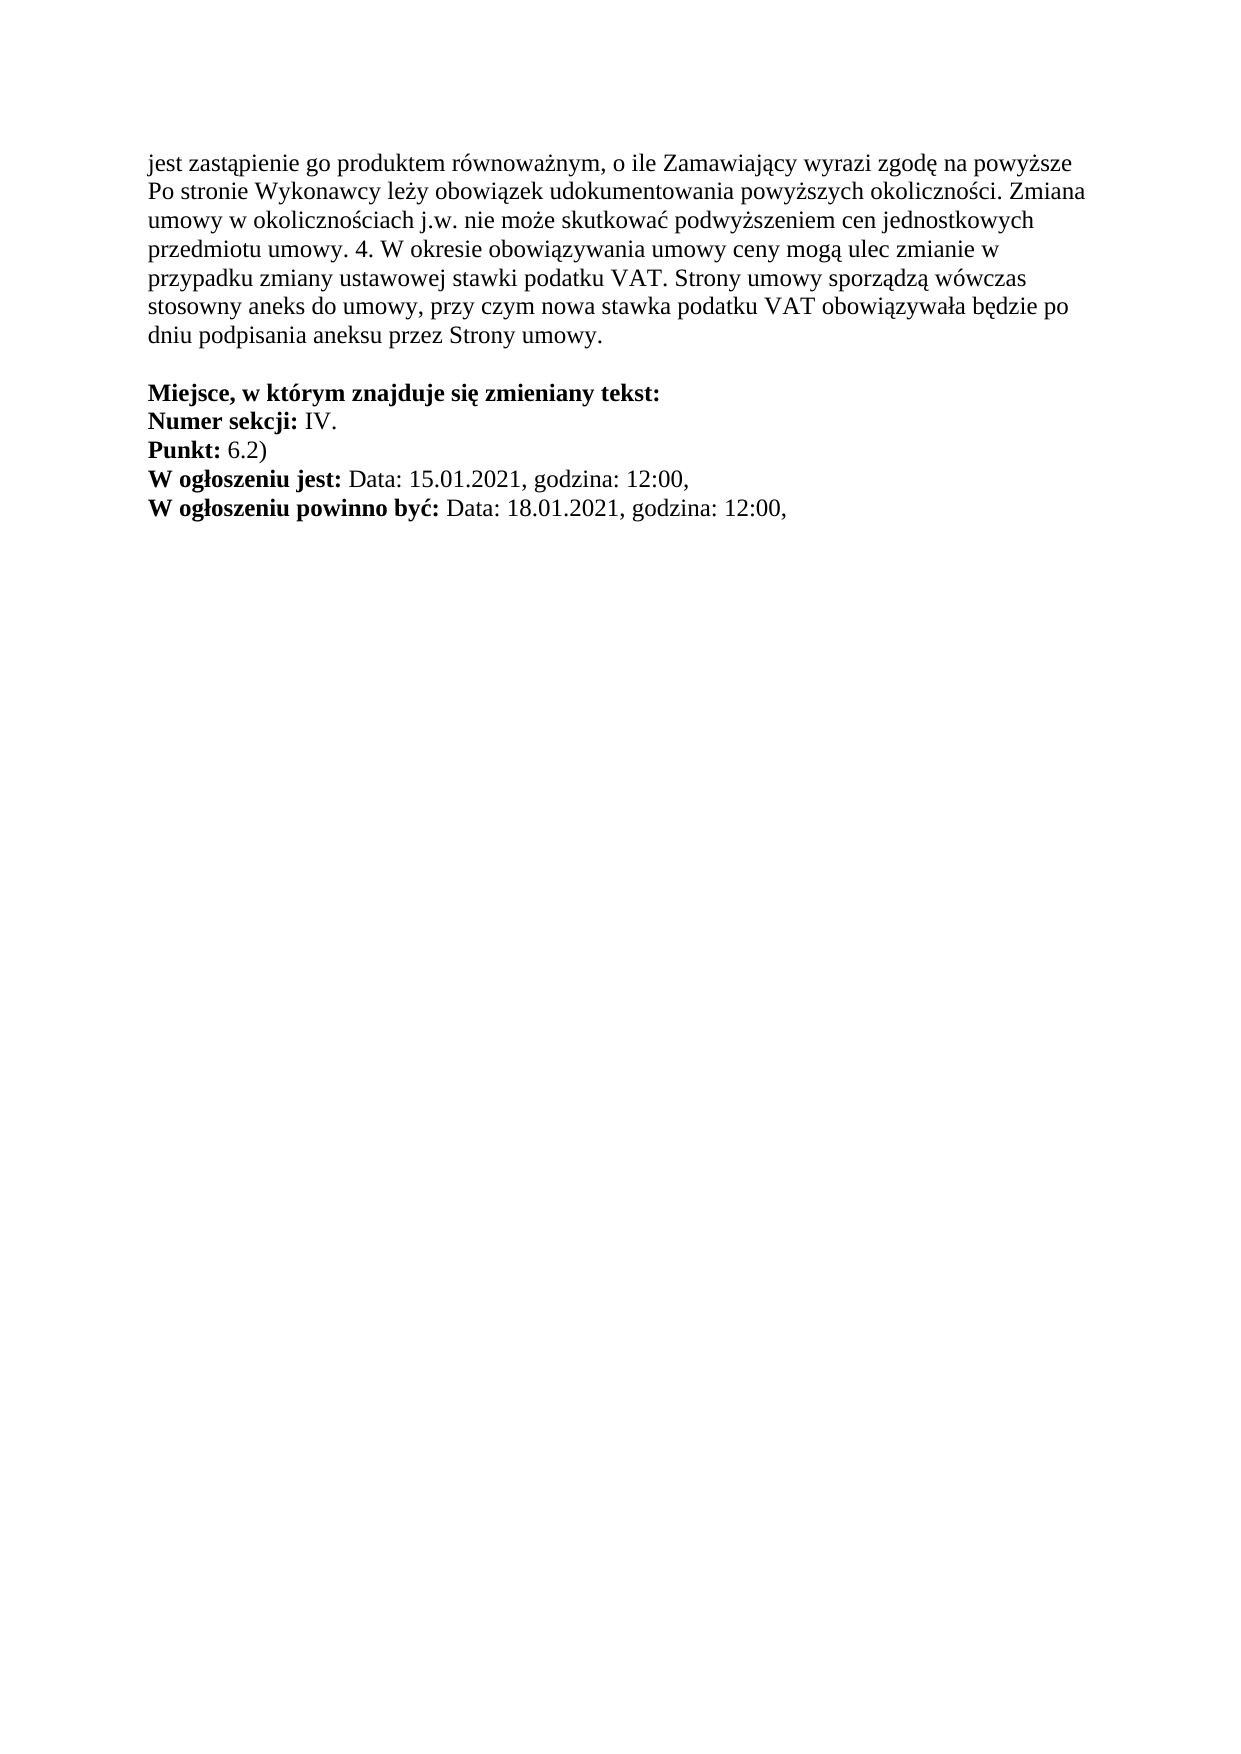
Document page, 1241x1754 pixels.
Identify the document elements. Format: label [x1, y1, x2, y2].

text [148, 148, 1093, 521]
